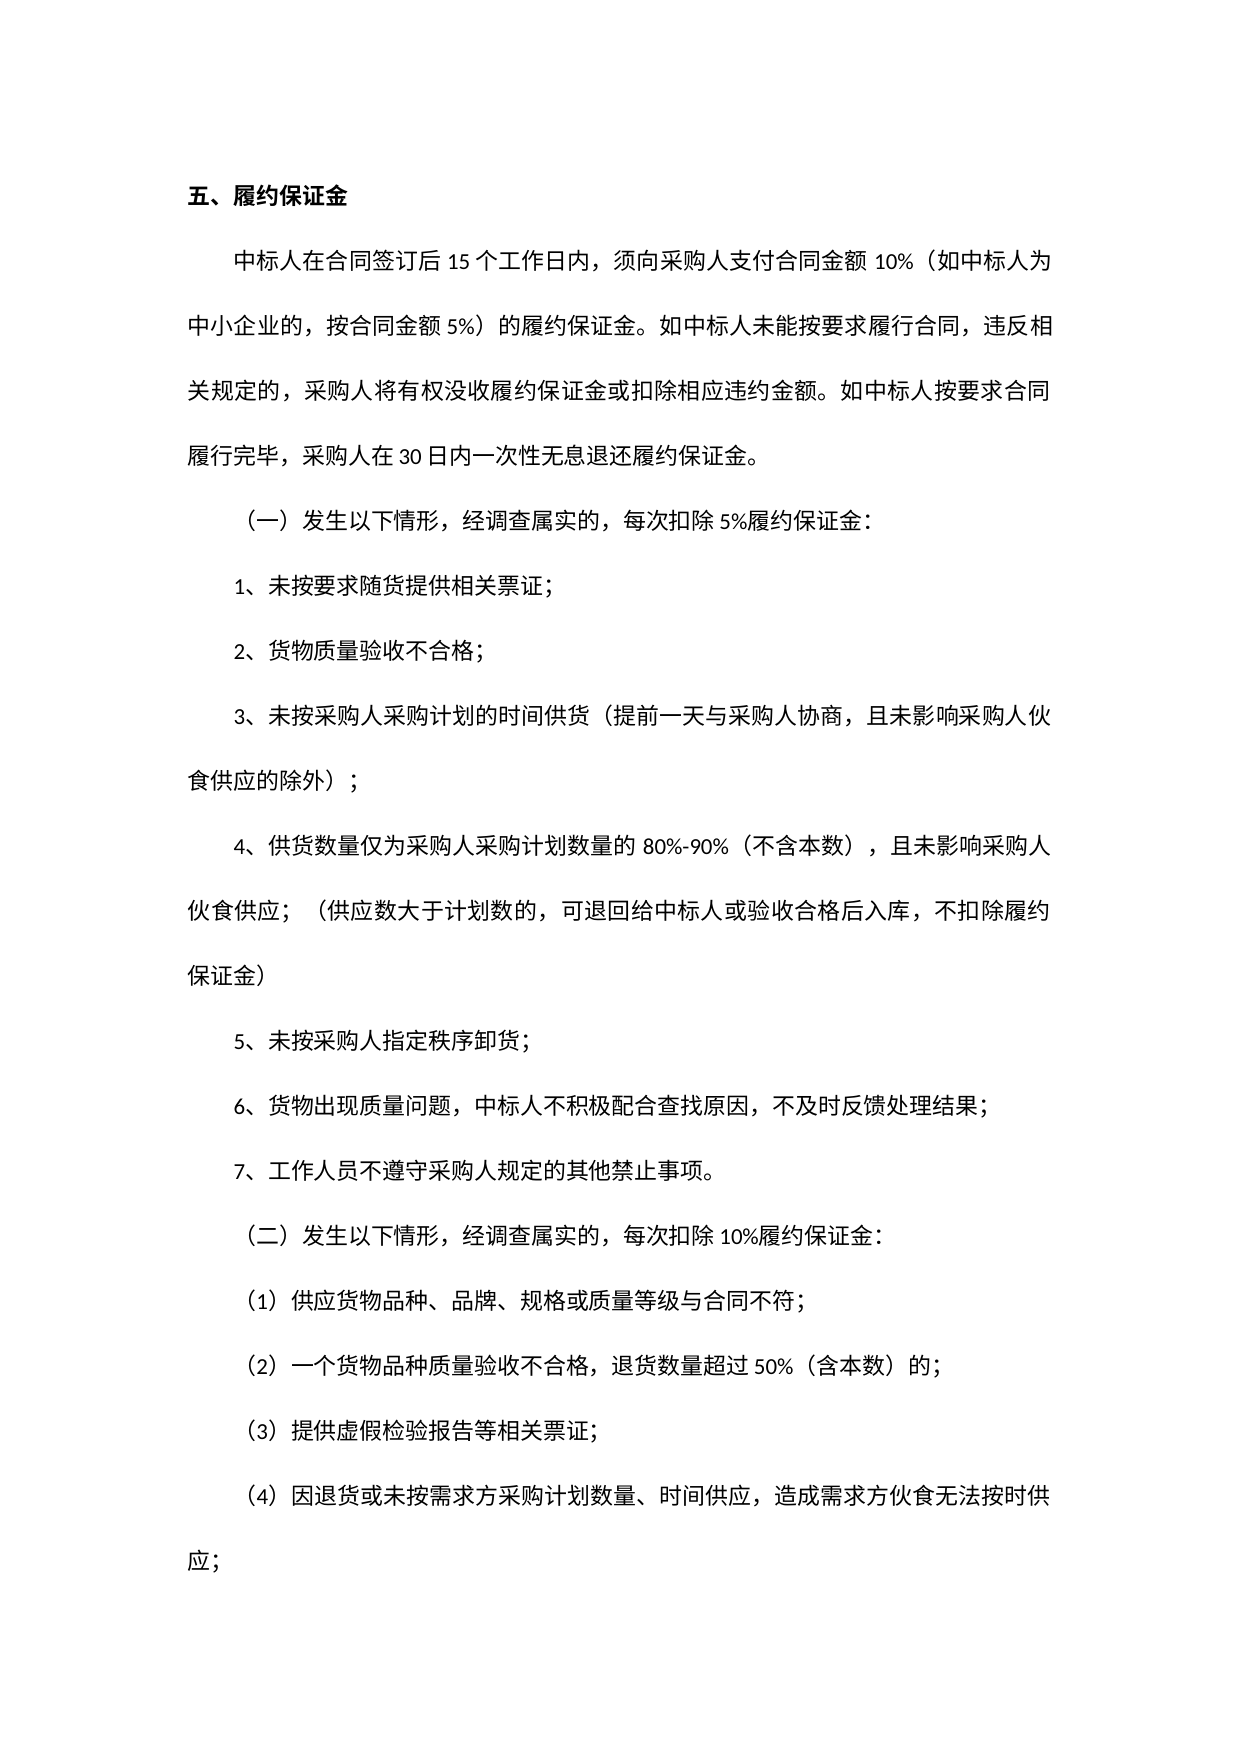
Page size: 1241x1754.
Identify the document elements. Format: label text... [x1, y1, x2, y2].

text 3、未按采购人采购计划的时间供货（提前一天与采购人协商，且未影响采购人伙食供应的除外）； [187, 682, 1053, 812]
text （4）因退货或未按需求方采购计划数量、时间供应，造成需求方伙食无法按时供应； [187, 1462, 1053, 1592]
text （3）提供虚假检验报告等相关票证； [187, 1397, 1053, 1462]
text （2）一个货物品种质量验收不合格，退货数量超过50%（含本数）的； [187, 1332, 1053, 1397]
text 7、工作人员不遵守采购人规定的其他禁止事项。 [187, 1137, 1053, 1202]
text （一）发生以下情形，经调查属实的，每次扣除5%履约保证金： [187, 487, 1053, 552]
text （1）供应货物品种、品牌、规格或质量等级与合同不符； [187, 1267, 1053, 1332]
text 五、履约保证金 [187, 162, 1053, 227]
text （二）发生以下情形，经调查属实的，每次扣除10%履约保证金： [187, 1202, 1053, 1267]
text 5、未按采购人指定秩序卸货； [187, 1007, 1053, 1072]
text 4、供货数量仅为采购人采购计划数量的80%-90%（不含本数），且未影响采购人伙食供应；（供应数大于计划数的，可退回给中标人或验收合格后入库，不扣除履约保证金） [187, 812, 1053, 1007]
text 6、货物出现质量问题，中标人不积极配合查找原因，不及时反馈处理结果； [187, 1072, 1053, 1137]
text 中标人在合同签订后15个工作日内，须向采购人支付合同金额10%（如中标人为中小企业的，按合同金额5%）的履约保证金。如中标人未能按要求履行合同，违反相关规定的，采购人将有权没收履约保证金或扣除相应违约金额。如中标人按要求合同履行完毕，采购人在30日内一次性无息退还履约保证金。 [187, 227, 1053, 487]
text 1、未按要求随货提供相关票证； [187, 552, 1053, 617]
text 2、货物质量验收不合格； [187, 617, 1053, 682]
